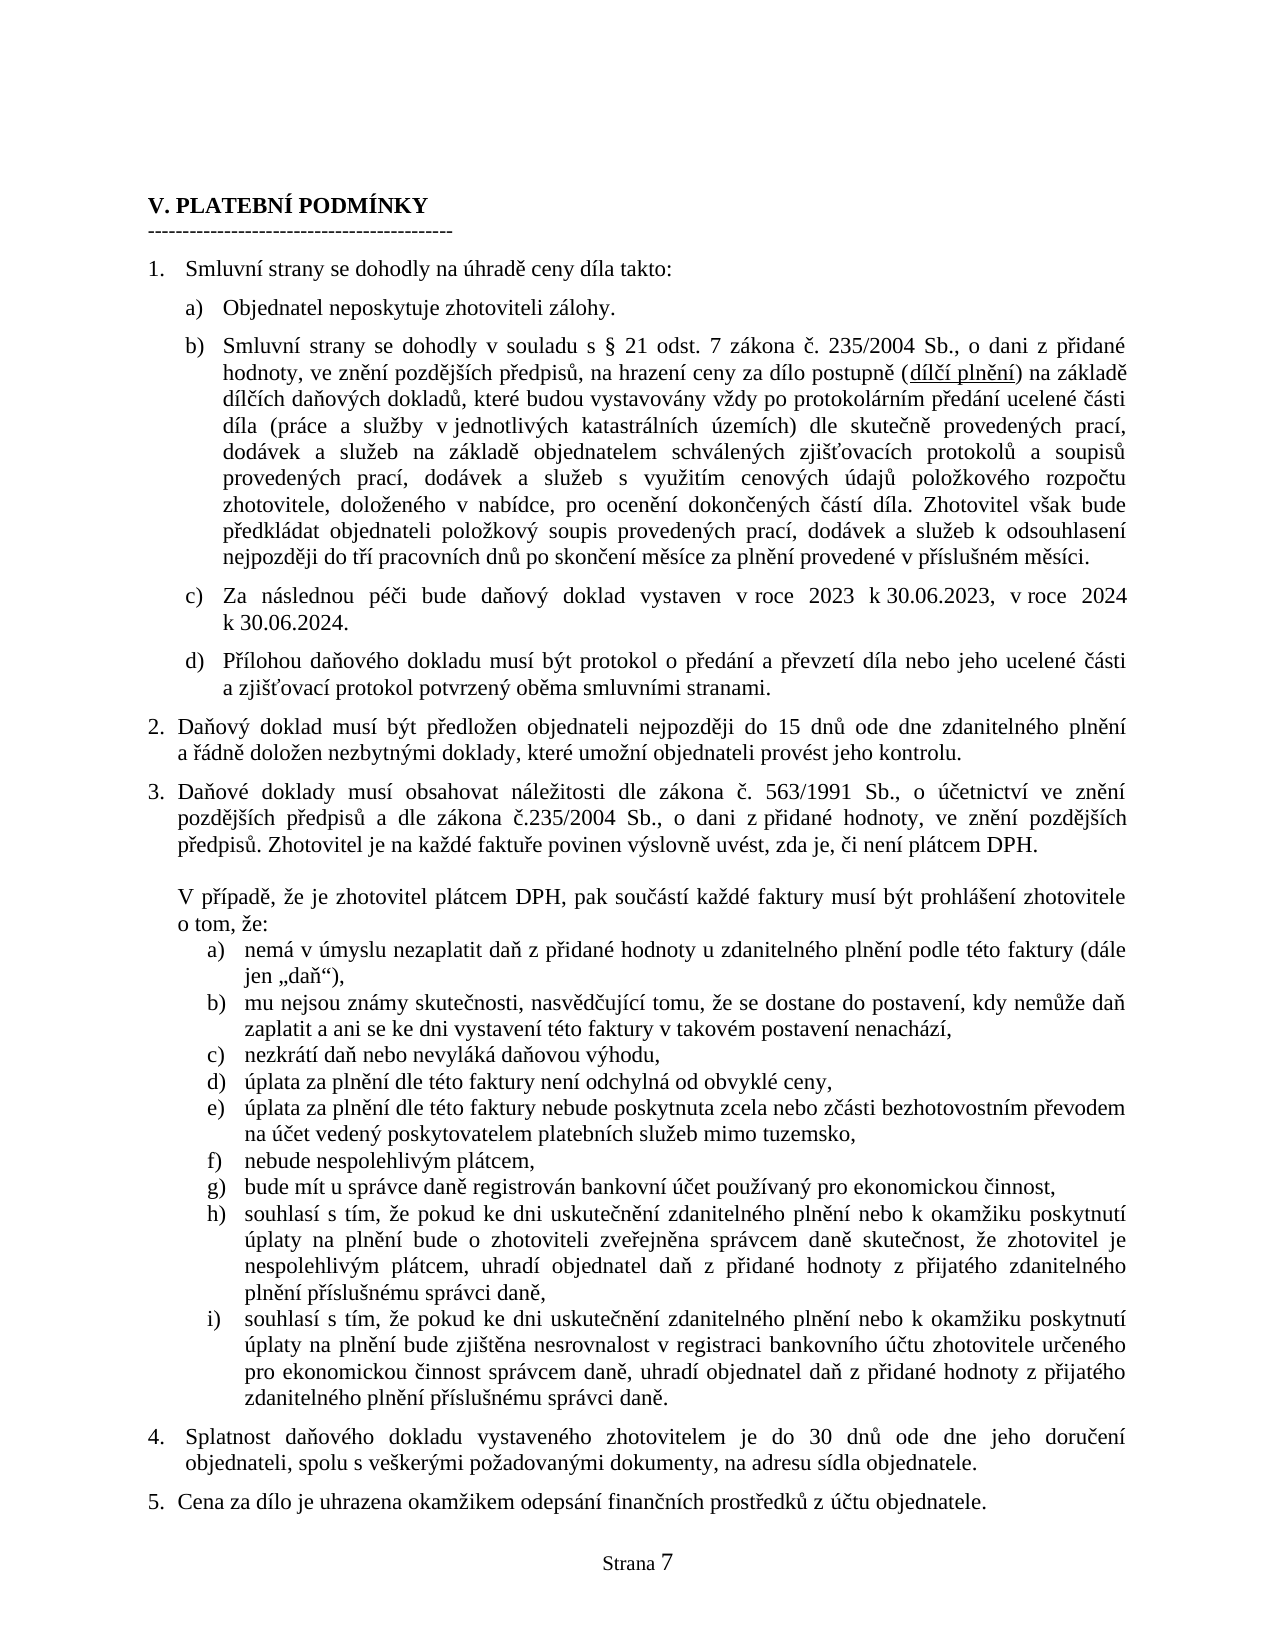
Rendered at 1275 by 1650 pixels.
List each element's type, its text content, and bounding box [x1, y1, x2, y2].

list nemá v úmyslu nezaplatit daň z přidané hodnoty u zdanitelného plnění podle této faktury (dále jen „daň“), [207, 936, 1127, 989]
list bude mít u správce daně registrován bankovní účet používaný pro ekonomickou činnost, [207, 1173, 1127, 1199]
list mu nejsou známy skutečnosti, nasvědčující tomu, že se dostane do postavení, kdy nemůže daň zaplatit a ani se ke dni vystavení této faktury v takovém postavení nenachází, [207, 989, 1127, 1041]
list Daňové doklady musí obsahovat náležitosti dle zákona č. 563/1991 Sb., o účetnictví ve znění pozdějších předpisů a dle zákona č.235/2004 Sb., o dani z přidané hodnoty, ve znění pozdějších předpisů. Zhotovitel je na každé faktuře povinen výslovně uvést, zda je, či není plátcem DPH. [148, 778, 1127, 857]
text V případě, že je zhotovitel plátcem DPH, pak součástí každé faktury musí být prohlášení zhotovitele o tom, že: [177, 883, 1127, 936]
list souhlasí s tím, že pokud ke dni uskutečnění zdanitelného plnění nebo k okamžiku poskytnutí úplaty na plnění bude o zhotoviteli zveřejněna správcem daně skutečnost, že zhotovitel je nespolehlivým plátcem, uhradí objednatel daň z přidané hodnoty z přijatého zdanitelného plnění příslušnému správci daně, [207, 1199, 1127, 1305]
list souhlasí s tím, že pokud ke dni uskutečnění zdanitelného plnění nebo k okamžiku poskytnutí úplaty na plnění bude zjištěna nesrovnalost v registraci bankovního účtu zhotovitele určeného pro ekonomickou činnost správcem daně, uhradí objednatel daň z přidané hodnoty z přijatého zdanitelného plnění příslušnému správci daně. [207, 1305, 1127, 1410]
list Cena za dílo je uhrazena okamžikem odepsání finančních prostředků z účtu objednatele. [148, 1488, 1127, 1514]
list úplata za plnění dle této faktury není odchylná od obvyklé ceny, [207, 1068, 1127, 1094]
list Splatnost daňového dokladu vystaveného zhotovitelem je do 30 dnů ode dne jeho doručení objednateli, spolu s veškerými požadovanými dokumenty, na adresu sídla objednatele. [148, 1423, 1127, 1476]
list Přílohou daňového dokladu musí být protokol o předání a převzetí díla nebo jeho ucelené části a zjišťovací protokol potvrzený oběma smluvními stranami. [185, 647, 1127, 700]
list Za následnou péči bude daňový doklad vystaven v roce 2023 k 30.06.2023, v roce 2024 k 30.06.2024. [185, 582, 1127, 635]
list nezkrátí daň nebo nevyláká daňovou výhodu, [207, 1041, 1127, 1068]
subtitle V. PLATEBNÍ PODMÍNKY [148, 192, 1127, 218]
list Smluvní strany se dohodly na úhradě ceny díla takto: [148, 255, 1127, 281]
list úplata za plnění dle této faktury nebude poskytnuta zcela nebo zčásti bezhotovostním převodem na účet vedený poskytovatelem platebních služeb mimo tuzemsko, [207, 1094, 1127, 1147]
list Daňový doklad musí být předložen objednateli nejpozději do 15 dnů ode dne zdanitelného plnění a řádně doložen nezbytnými doklady, které umožní objednateli provést jeho kontrolu. [148, 713, 1127, 765]
list nebude nespolehlivým plátcem, [207, 1147, 1127, 1173]
text -------------------------------------------- [148, 218, 1127, 242]
list Smluvní strany se dohodly v souladu s § 21 odst. 7 zákona č. 235/2004 Sb., o dani z přidané hodnoty, ve znění pozdějších předpisů, na hrazení ceny za dílo postupně (dílčí plnění) na základě dílčích daňových dokladů, které budou vystavovány vždy po protokolárním předání ucelené části díla (práce a služby v jednotlivých katastrálních územích) dle skutečně provedených prací, dodávek a služeb na základě objednatelem schválených zjišťovacích protokolů a soupisů provedených prací, dodávek a služeb s využitím cenových údajů položkového rozpočtu zhotovitele, doloženého v nabídce, pro ocenění dokončených částí díla. Zhotovitel však bude předkládat objednateli položkový soupis provedených prací, dodávek a služeb k odsouhlasení nejpozději do tří pracovních dnů po skončení měsíce za plnění provedené v příslušném měsíci. [185, 333, 1127, 570]
list Objednatel neposkytuje zhotoviteli zálohy. [185, 294, 1127, 320]
